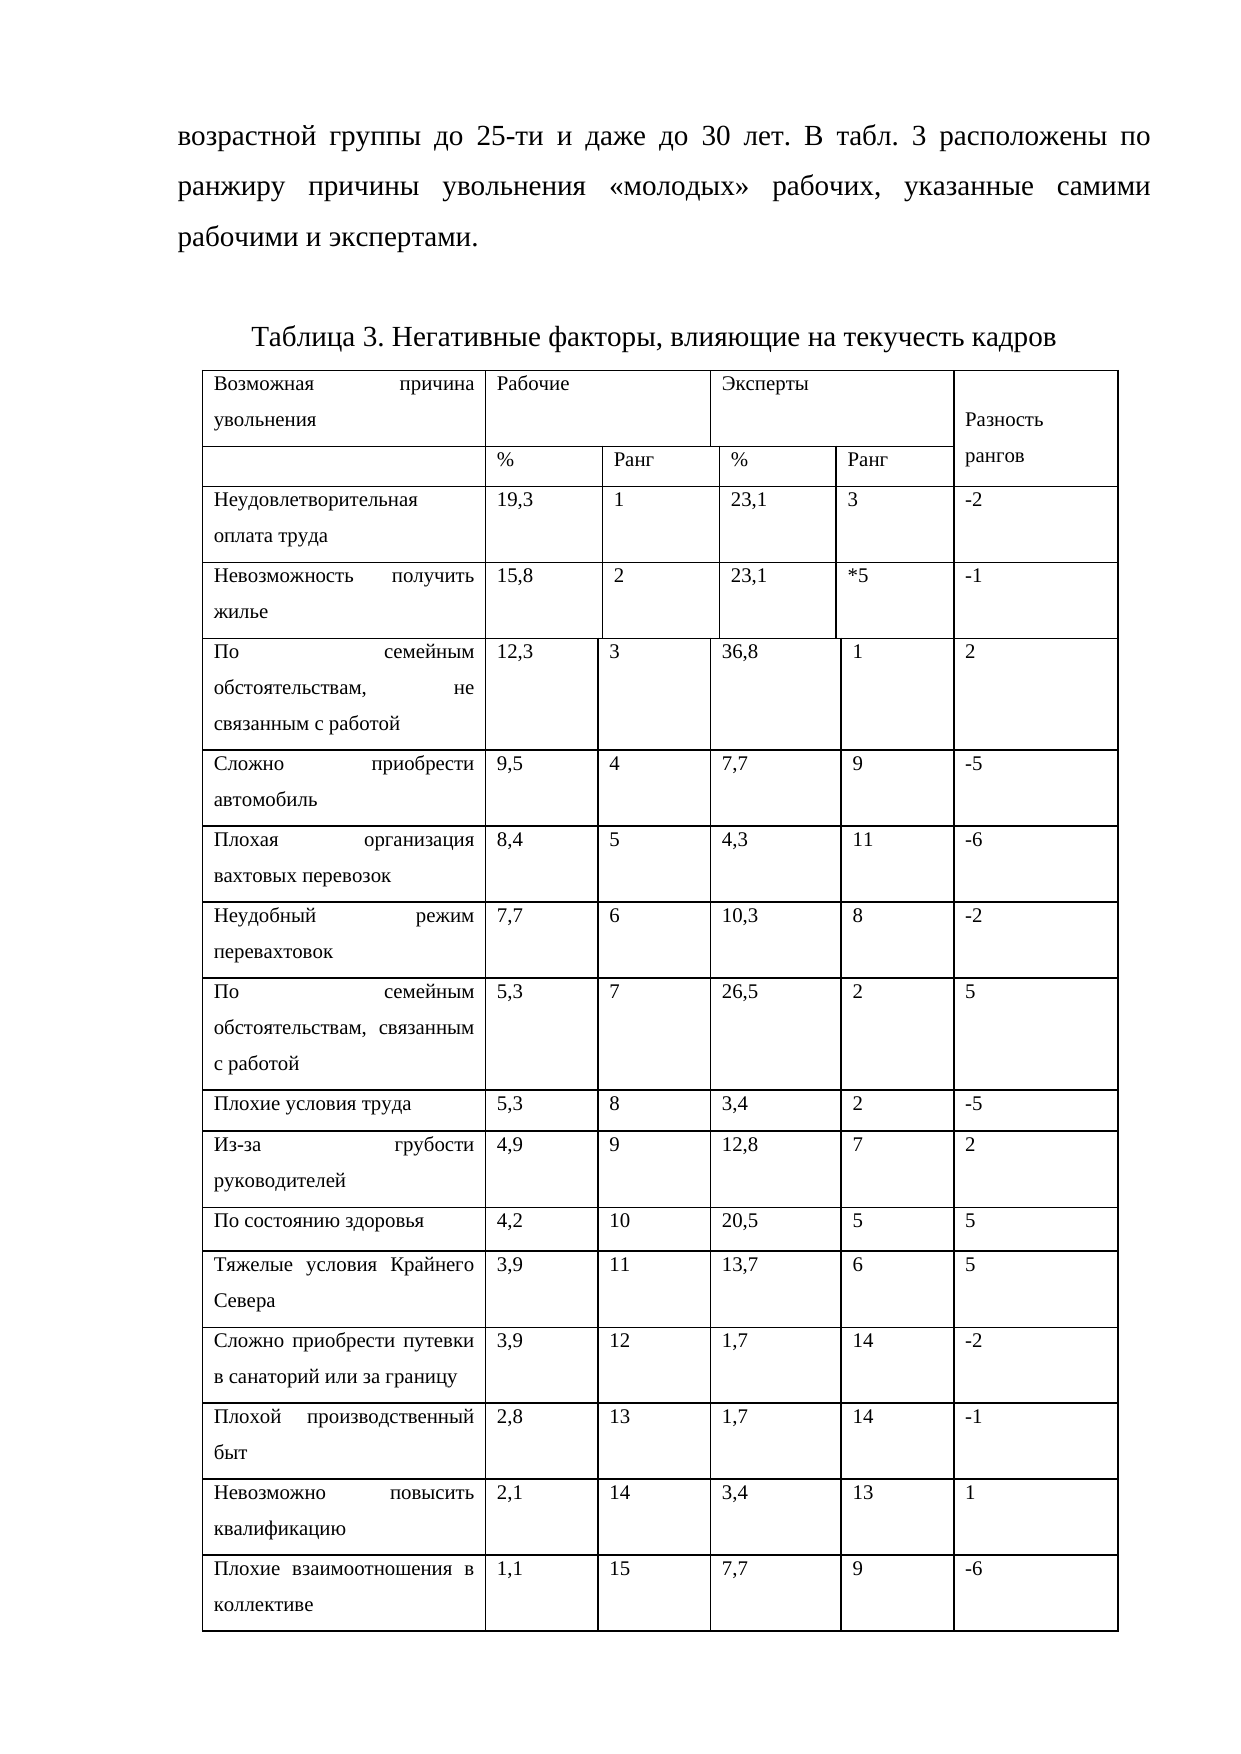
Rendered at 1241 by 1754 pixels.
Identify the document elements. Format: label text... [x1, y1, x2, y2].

table_cell 1 [955, 1480, 1117, 1554]
table_cell По семейным обстоятельствам, связанным с работой [203, 979, 485, 1089]
table_cell -5 [955, 751, 1117, 825]
table_cell 6 [842, 1252, 953, 1326]
table_header Возможная причина увольнения [203, 371, 485, 446]
table_header Рабочие [486, 371, 710, 446]
table_cell 1 [603, 487, 719, 561]
table_cell 8 [599, 1091, 710, 1130]
table_cell % [720, 447, 835, 486]
table_cell *5 [837, 563, 953, 637]
table_cell 13 [842, 1480, 953, 1554]
table_cell 5 [955, 1208, 1117, 1250]
table_cell 23,1 [720, 487, 835, 561]
table_cell 7 [842, 1132, 953, 1206]
table_cell 5 [955, 1252, 1117, 1326]
table_cell [203, 447, 485, 486]
table_cell 23,1 [720, 563, 835, 637]
table_cell -1 [955, 1404, 1117, 1478]
table_cell -2 [955, 487, 1117, 561]
table_cell Невозможность получить жилье [203, 563, 485, 637]
table_cell 7,7 [486, 903, 597, 977]
table_cell 4,2 [486, 1208, 597, 1250]
table_cell 4,3 [711, 827, 840, 901]
table_cell 12 [599, 1328, 710, 1402]
table_cell 2 [955, 639, 1117, 749]
table_cell 13 [599, 1404, 710, 1478]
table_cell 26,5 [711, 979, 840, 1089]
table_cell 2,1 [486, 1480, 597, 1554]
table_cell Ранг [837, 447, 953, 486]
table_cell 36,8 [711, 639, 840, 749]
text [177, 118, 1152, 252]
table_cell 14 [842, 1328, 953, 1402]
table_cell Неудобный режим перевахтовок [203, 903, 485, 977]
table_cell -6 [955, 1556, 1117, 1630]
table_cell 2 [842, 979, 953, 1089]
table_cell -2 [955, 1328, 1117, 1402]
table_cell Плохие взаимоотношения в коллективе [203, 1556, 485, 1630]
table_cell 9 [599, 1132, 710, 1206]
table_cell 8,4 [486, 827, 597, 901]
table_cell 12,8 [711, 1132, 840, 1206]
table_cell По семейным обстоятельствам, не связанным с работой [203, 639, 485, 749]
table_cell 2,8 [486, 1404, 597, 1478]
table_cell -2 [955, 903, 1117, 977]
table_cell 7,7 [711, 751, 840, 825]
table_cell Невозможно повысить квалификацию [203, 1480, 485, 1554]
table_cell 2 [955, 1132, 1117, 1206]
table_cell 5 [599, 827, 710, 901]
table_cell 5 [955, 979, 1117, 1089]
table_cell 5,3 [486, 979, 597, 1089]
table_cell 2 [603, 563, 719, 637]
table_cell 1,7 [711, 1328, 840, 1402]
table_cell 15 [599, 1556, 710, 1630]
table_cell 8 [842, 903, 953, 977]
table_cell Ранг [603, 447, 719, 486]
table_cell -1 [955, 563, 1117, 637]
table_cell Плохой производственный быт [203, 1404, 485, 1478]
table_cell 3 [837, 487, 953, 561]
table_cell -5 [955, 1091, 1117, 1130]
table_cell 1,1 [486, 1556, 597, 1630]
table_cell 9 [842, 1556, 953, 1630]
table_cell 3,4 [711, 1480, 840, 1554]
table_header Разность рангов [955, 371, 1117, 486]
table_cell 9 [842, 751, 953, 825]
table_header Эксперты [711, 371, 953, 446]
table_cell 1,7 [711, 1404, 840, 1478]
table_cell 12,3 [486, 639, 597, 749]
table_cell Неудовлетворительная оплата труда [203, 487, 485, 561]
table_cell Сложно приобрести автомобиль [203, 751, 485, 825]
table_cell -6 [955, 827, 1117, 901]
table_cell 3,4 [711, 1091, 840, 1130]
table_cell 14 [599, 1480, 710, 1554]
table_cell 5,3 [486, 1091, 597, 1130]
table_cell 1 [842, 639, 953, 749]
table_cell 7 [599, 979, 710, 1089]
table_cell По состоянию здоровья [203, 1208, 485, 1250]
table_cell Из-за грубости руководителей [203, 1132, 485, 1206]
table_cell 3,9 [486, 1328, 597, 1402]
table_cell 20,5 [711, 1208, 840, 1250]
table_cell 5 [842, 1208, 953, 1250]
table_cell 15,8 [486, 563, 602, 637]
table_cell Сложно приобрести путевки в санаторий или за границу [203, 1328, 485, 1402]
text Таблица 3. Негативные факторы, влияющие на текучесть кадров [177, 319, 1152, 353]
table_cell 11 [599, 1252, 710, 1326]
table_cell 7,7 [711, 1556, 840, 1630]
table_cell 3,9 [486, 1252, 597, 1326]
table_cell 4 [599, 751, 710, 825]
table_cell Плохие условия труда [203, 1091, 485, 1130]
table_cell 14 [842, 1404, 953, 1478]
table_cell 4,9 [486, 1132, 597, 1206]
table_cell 13,7 [711, 1252, 840, 1326]
table_cell 11 [842, 827, 953, 901]
table_cell Плохая организация вахтовых перевозок [203, 827, 485, 901]
table_cell 9,5 [486, 751, 597, 825]
table_cell 6 [599, 903, 710, 977]
table_cell % [486, 447, 602, 486]
table_cell 19,3 [486, 487, 602, 561]
table_cell Тяжелые условия Крайнего Севера [203, 1252, 485, 1326]
table_cell 2 [842, 1091, 953, 1130]
table_cell 10 [599, 1208, 710, 1250]
table_cell 3 [599, 639, 710, 749]
table_cell 10,3 [711, 903, 840, 977]
